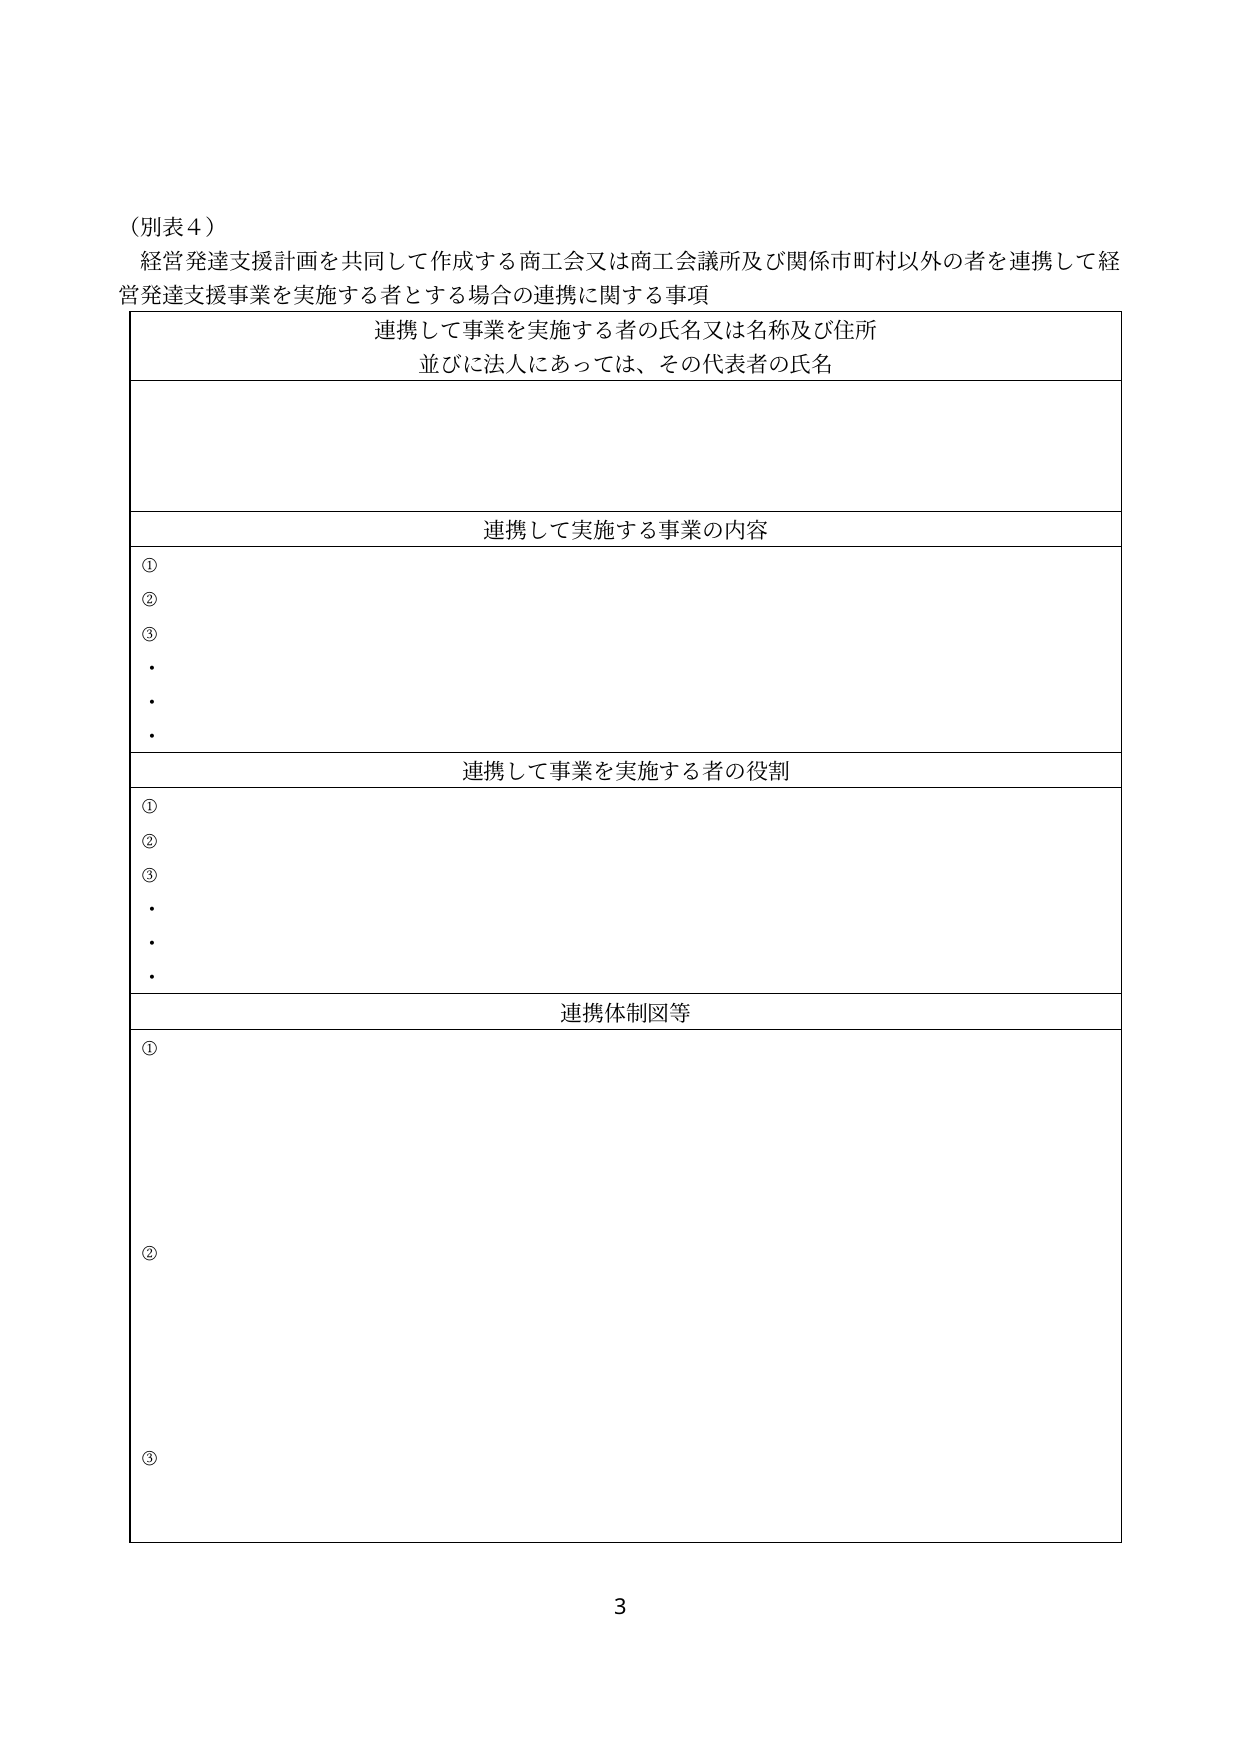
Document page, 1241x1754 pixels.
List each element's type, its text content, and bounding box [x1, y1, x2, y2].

text （別表４） [118, 208, 1144, 243]
table_header 連携して事業を実施する者の氏名又は名称及び住所 並びに法人にあっては、その代表者の氏名 [131, 312, 1121, 380]
table_cell ① ② ③ ・ ・ ・ [131, 788, 1121, 993]
text 経営発達支援計画を共同して作成する商工会又は商工会議所及び関係市町村以外の者を連携して経営発達支援事業を実施する者とする場合の連携に関する事項 [118, 243, 1122, 311]
table_cell ① ② ③ [131, 1030, 1121, 1542]
table_cell 連携して実施する事業の内容 [131, 512, 1121, 546]
table_cell 連携体制図等 [131, 994, 1121, 1028]
table_cell ① ② ③ ・ ・ ・ [131, 547, 1121, 752]
table_cell 連携して事業を実施する者の役割 [131, 753, 1121, 787]
table_cell [131, 381, 1121, 511]
